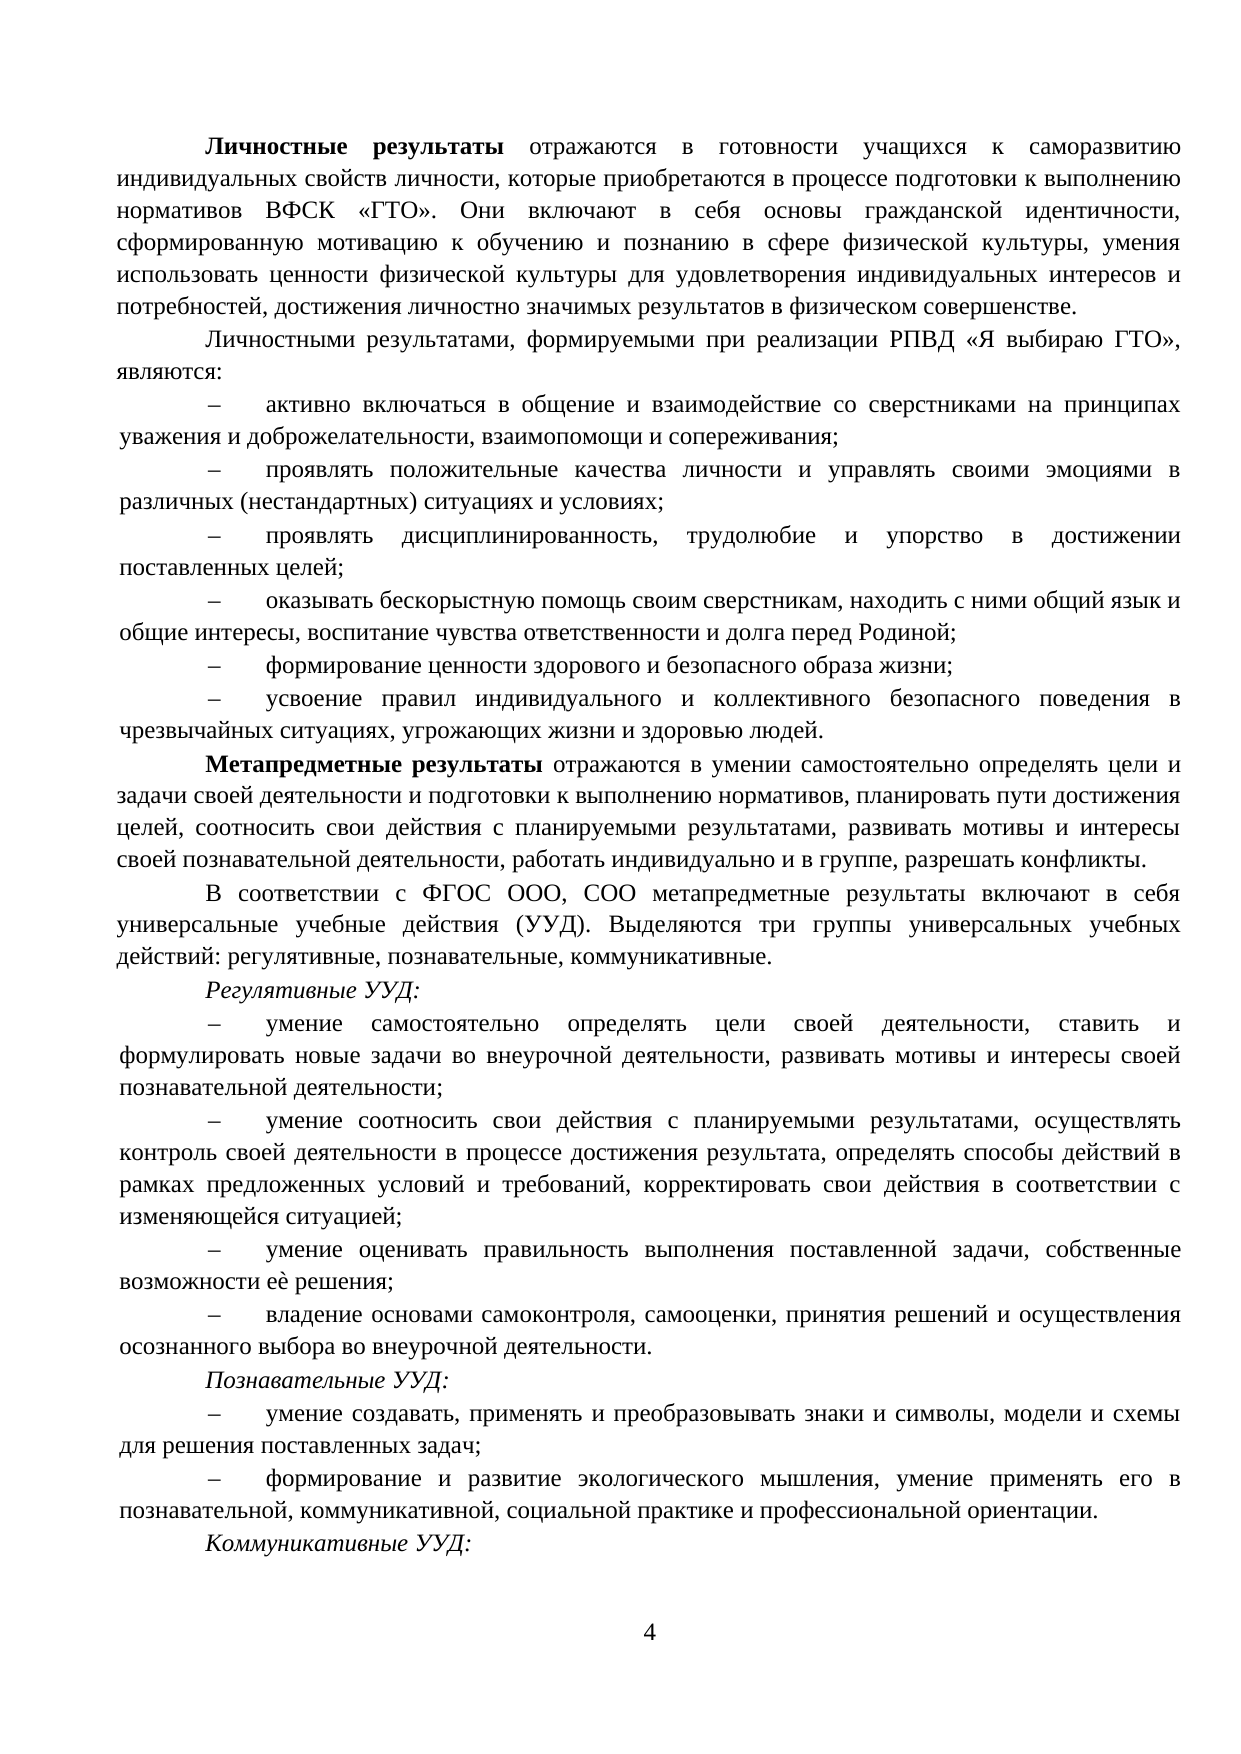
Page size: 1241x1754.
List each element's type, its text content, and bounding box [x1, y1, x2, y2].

text Метапредметные результаты отражаются в умении самостоятельно определять цели и задачи своей деятельности и подготовки к выполнению нормативов, планировать пути достижения целей, соотносить свои действия с планируемыми результатами, развивать мотивы и интересы своей познавательной деятельности, работать индивидуально и в группе, разрешать конфликты. [116, 749, 1182, 873]
list умение создавать, применять и преобразовывать знаки и символы, модели и схемы для решения поставленных задач; [119, 1398, 1182, 1459]
list активно включаться в общение и взаимодействие со сверстниками на принципах уважения и доброжелательности, взаимопомощи и сопереживания; [119, 389, 1182, 450]
list формирование и развитие экологического мышления, умение применять его в познавательной, коммуникативной, социальной практике и профессиональной ориентации. [119, 1463, 1182, 1524]
list владение основами самоконтроля, самооценки, принятия решений и осуществления осознанного выбора во внеурочной деятельности. [119, 1299, 1182, 1360]
list формирование ценности здорового и безопасного образа жизни; [119, 650, 1182, 679]
list проявлять дисциплинированность, трудолюбие и упорство в достижении поставленных целей; [119, 520, 1182, 580]
list умение самостоятельно определять цели своей деятельности, ставить и формулировать новые задачи во внеурочной деятельности, развивать мотивы и интересы своей познавательной деятельности; [119, 1008, 1182, 1101]
list проявлять положительные качества личности и управлять своими эмоциями в различных (нестандартных) ситуациях и условиях; [119, 454, 1182, 515]
text Личностными результатами, формируемыми при реализации РПВД «Я выбираю ГТО», являются: [116, 324, 1182, 385]
text Познавательные УУД: [205, 1365, 1226, 1393]
list умение оценивать правильность выполнения поставленной задачи, собственные возможности еѐ решения; [119, 1234, 1182, 1295]
text Коммуникативные УУД: [205, 1528, 1226, 1557]
list усвоение правил индивидуального и коллективного безопасного поведения в чрезвычайных ситуациях, угрожающих жизни и здоровью людей. [119, 683, 1182, 744]
text Регулятивные УУД: [205, 975, 1226, 1003]
text Личностные результаты отражаются в готовности учащихся к саморазвитию индивидуальных свойств личности, которые приобретаются в процессе подготовки к выполнению нормативов ВФСК «ГТО». Они включают в себя основы гражданской идентичности, сформированную мотивацию к обучению и познанию в сфере физической культуры, умения использовать ценности физической культуры для удовлетворения индивидуальных интересов и потребностей, достижения личностно значимых результатов в физическом совершенстве. [116, 131, 1182, 319]
text В соответствии с ФГОС ООО, СОО метапредметные результаты включают в себя универсальные учебные действия (УУД). Выделяются три группы универсальных учебных действий: регулятивные, познавательные, коммуникативные. [116, 878, 1182, 970]
list оказывать бескорыстную помощь своим сверстникам, находить с ними общий язык и общие интересы, воспитание чувства ответственности и долга перед Родиной; [119, 585, 1182, 646]
list умение соотносить свои действия с планируемыми результатами, осуществлять контроль своей деятельности в процессе достижения результата, определять способы действий в рамках предложенных условий и требований, корректировать свои действия в соответствии с изменяющейся ситуацией; [119, 1105, 1182, 1230]
